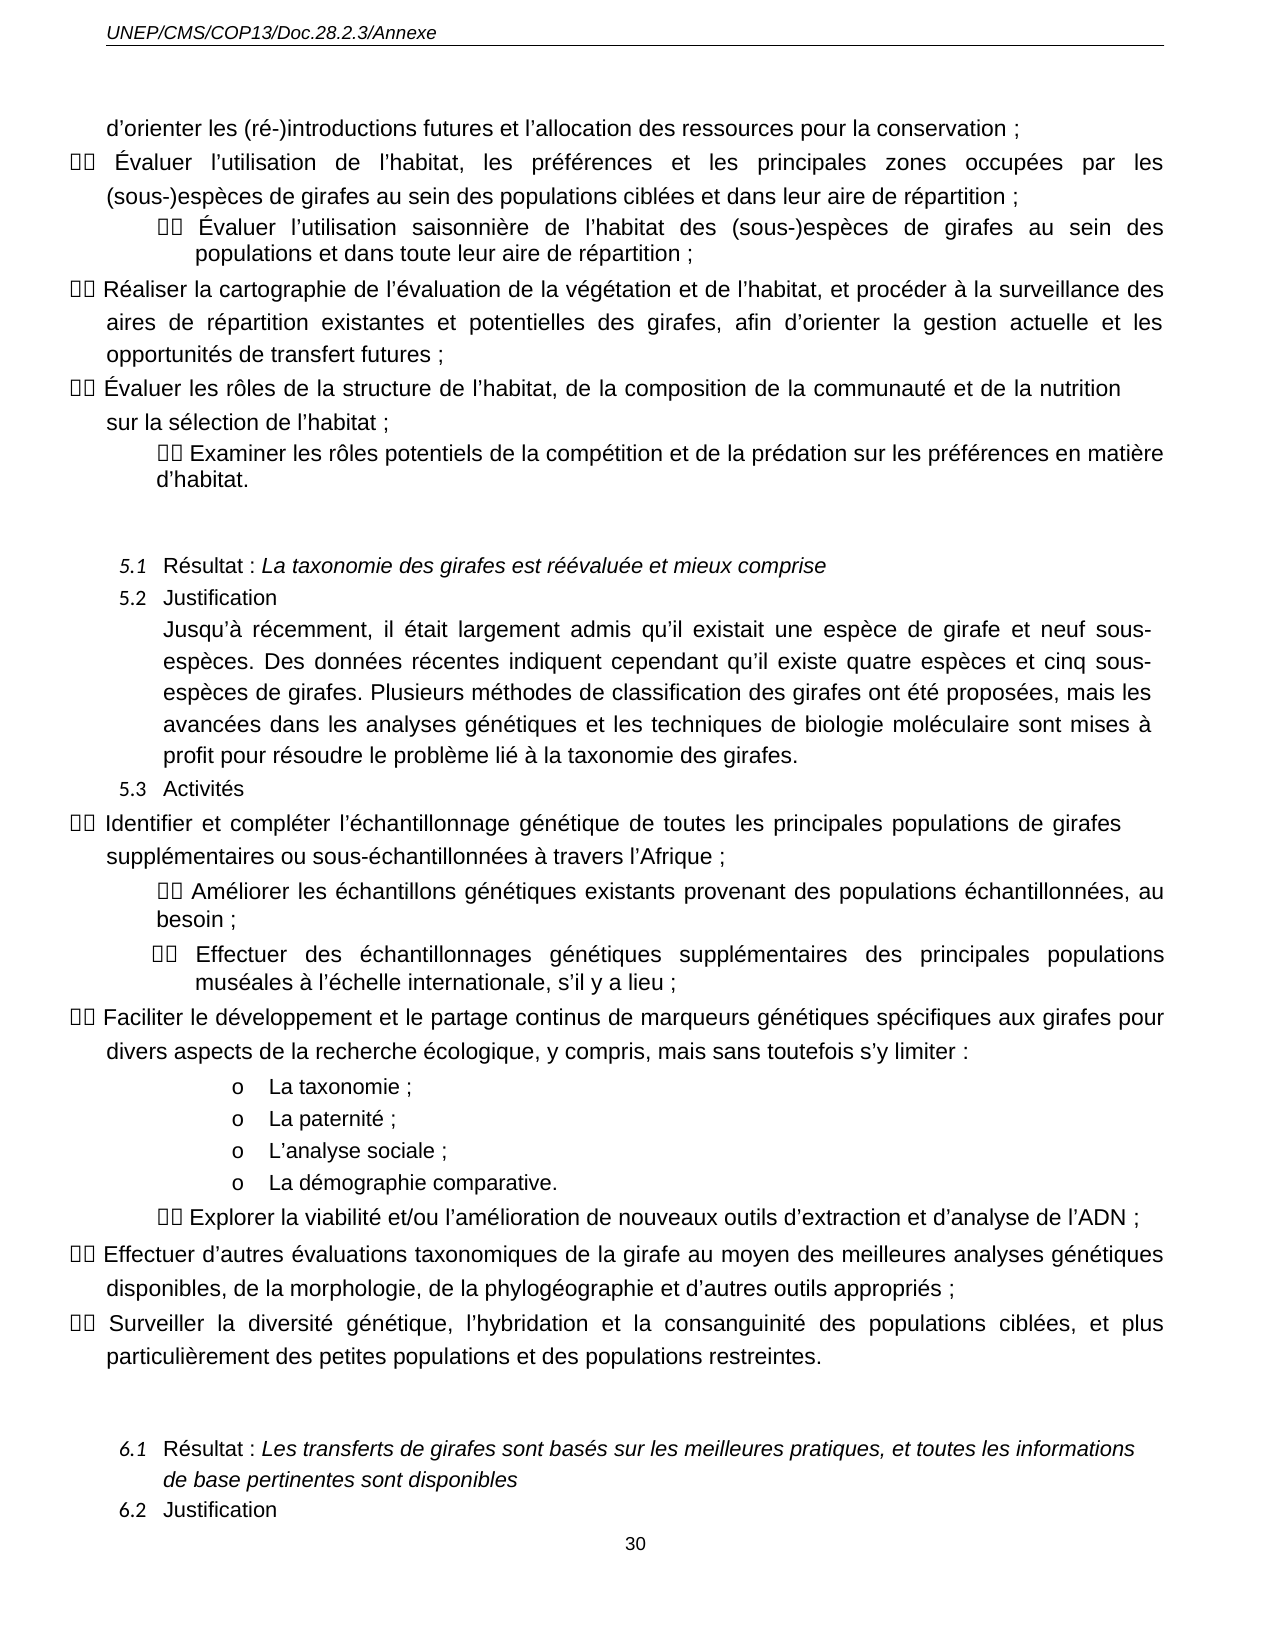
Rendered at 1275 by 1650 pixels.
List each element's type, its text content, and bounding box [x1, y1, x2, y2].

text  Effectuer d’autres évaluations taxonomiques de la girafe au moyen des meilleures analyses génétiques disponibles, de la morphologie, de la phylogéographie et d’autres outils appropriés ; [69, 1238, 1164, 1301]
text  Évaluer les rôles de la structure de l’habitat, de la composition de la communauté et de la nutrition sur la sélection de l’habitat ; [69, 372, 1123, 435]
list La taxonomie ; [231, 1074, 1164, 1101]
text  Faciliter le développement et le partage continus de marqueurs génétiques spécifiques aux girafes pour divers aspects de la recherche écologique, y compris, mais sans toutefois s’y limiter : [69, 1001, 1164, 1064]
list La démographie comparative. [231, 1170, 1164, 1197]
list Activités [118, 775, 1164, 801]
text  Examiner les rôles potentiels de la compétition et de la prédation sur les préférences en matière d’habitat. [156, 441, 1164, 493]
list Justification [118, 584, 1164, 611]
text  Réaliser la cartographie de l’évaluation de la végétation et de l’habitat, et procéder à la surveillance des aires de répartition existantes et potentielles des girafes, afin d’orienter la gestion actuelle et les opportunités de transfert futures ; [69, 273, 1164, 367]
text  Effectuer des échantillonnages génétiques supplémentaires des principales populations muséales à l’échelle internationale, s’il y a lieu ; [151, 938, 1164, 996]
list Résultat : Les transferts de girafes sont basés sur les meilleures pratiques, et toutes les informations de base pertinentes sont disponibles [118, 1435, 1152, 1492]
text Jusqu’à récemment, il était largement admis qu’il existait une espèce de girafe et neuf sous-espèces. Des données récentes indiquent cependant qu’il existe quatre espèces et cinq sous-espèces de girafes. Plusieurs méthodes de classification des girafes ont été proposées, mais les avancées dans les analyses génétiques et les techniques de biologie moléculaire sont mises à profit pour résoudre le problème lié à la taxonomie des girafes. [163, 616, 1152, 769]
text  Identifier et compléter l’échantillonnage génétique de toutes les principales populations de girafes supplémentaires ou sous-échantillonnées à travers l’Afrique ; [69, 807, 1123, 869]
text  Améliorer les échantillons génétiques existants provenant des populations échantillonnées, au besoin ; [156, 875, 1164, 933]
text  Surveiller la diversité génétique, l’hybridation et la consanguinité des populations ciblées, et plus particulièrement des petites populations et des populations restreintes. [69, 1307, 1164, 1369]
text  Évaluer l’utilisation saisonnière de l’habitat des (sous-)espèces de girafes au sein des populations et dans toute leur aire de répartition ; [156, 215, 1164, 267]
list L’analyse sociale ; [231, 1137, 1164, 1164]
list Justification [118, 1497, 1164, 1523]
text  Évaluer l’utilisation de l’habitat, les préférences et les principales zones occupées par les (sous-)espèces de girafes au sein des populations ciblées et dans leur aire de répartition ; [69, 146, 1164, 209]
list Résultat : La taxonomie des girafes est réévaluée et mieux comprise [118, 552, 1164, 579]
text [69, 114, 1152, 141]
list La paternité ; [231, 1106, 1164, 1133]
text  Explorer la viabilité et/ou l’amélioration de nouveaux outils d’extraction et d’analyse de l’ADN ; [156, 1201, 1164, 1233]
